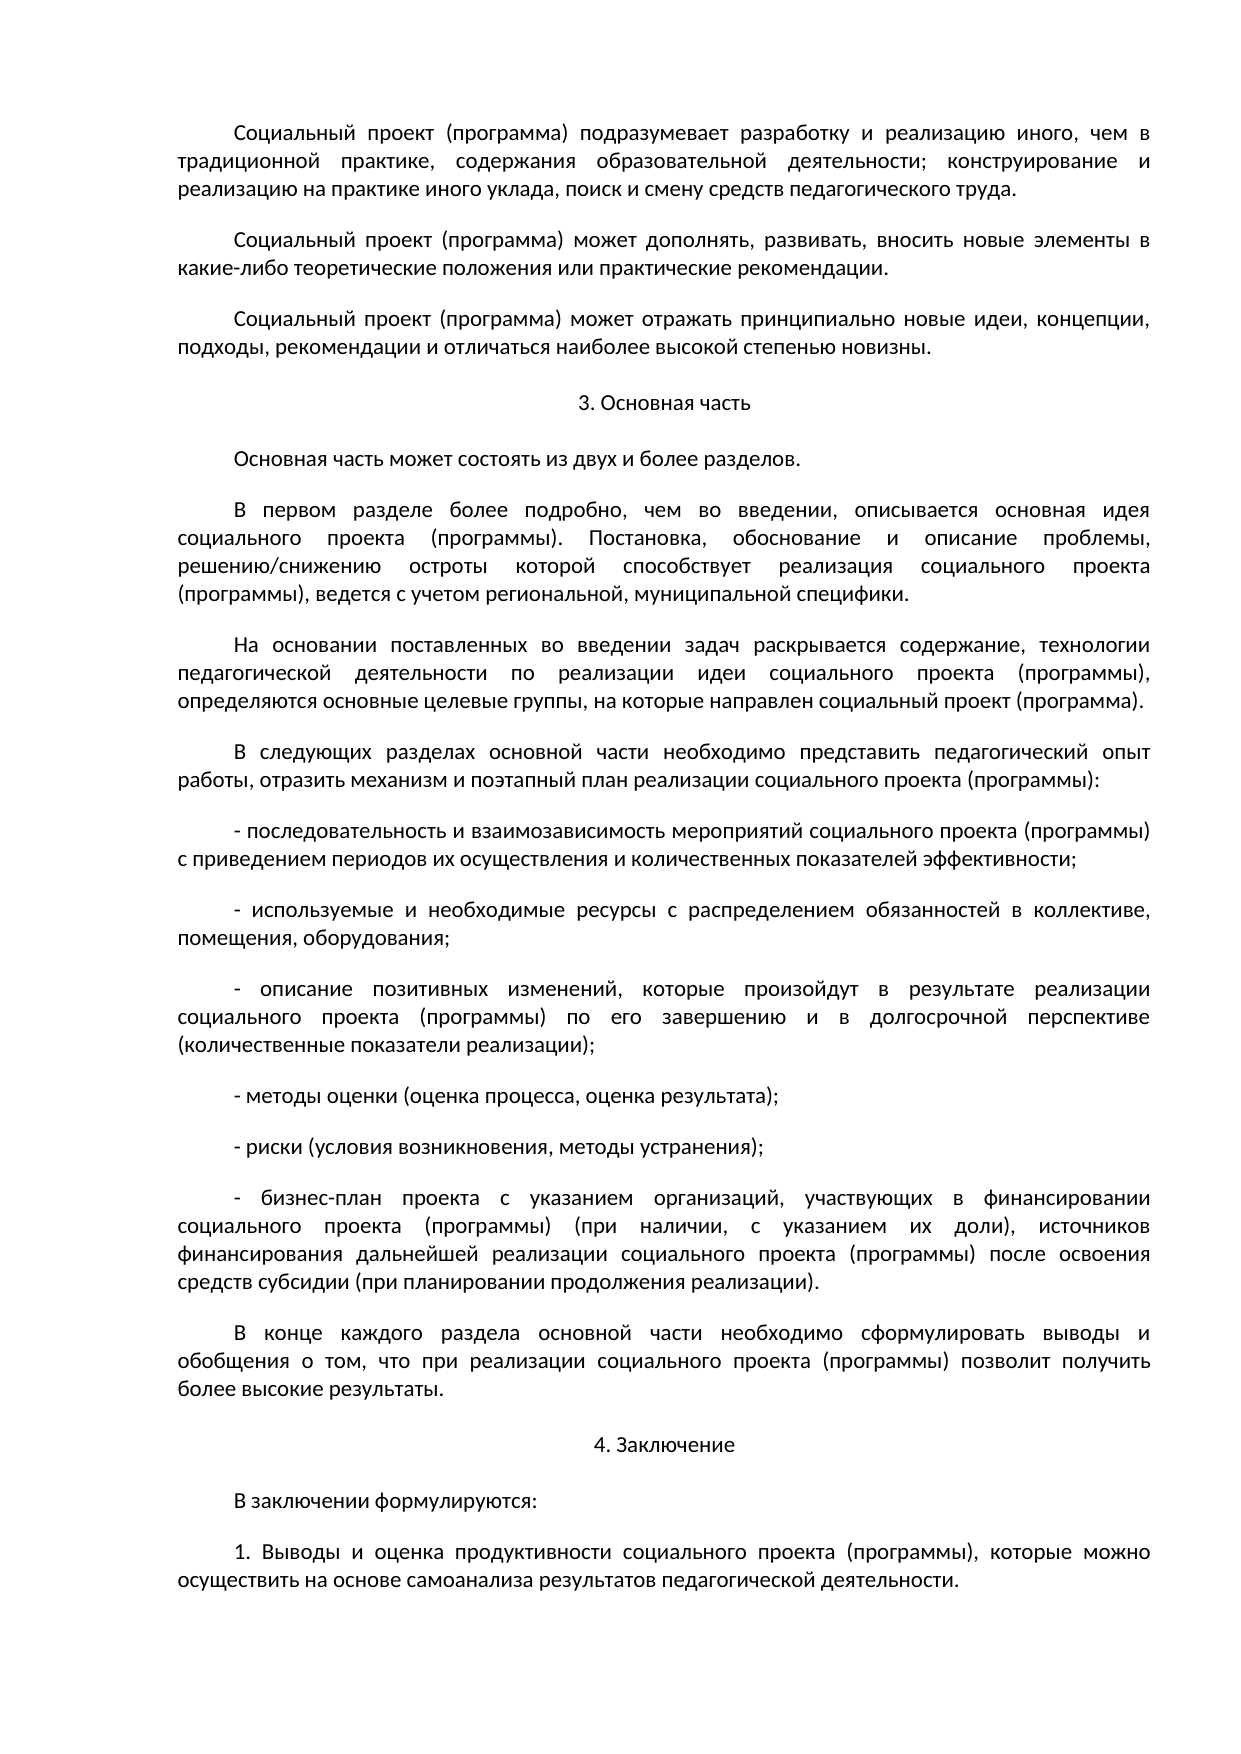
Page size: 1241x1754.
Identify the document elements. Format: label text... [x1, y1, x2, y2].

text Социальный проект (программа) может дополнять, развивать, вносить новые элементы в какие-либо теоретические положения или практические рекомендации. [177, 225, 1152, 281]
text На основании поставленных во введении задач раскрывается содержание, технологии педагогической деятельности по реализации идеи социального проекта (программы), определяются основные целевые группы, на которые направлен социальный проект (программа). [177, 630, 1152, 714]
text В первом разделе более подробно, чем во введении, описывается основная идея социального проекта (программы). Постановка, обоснование и описание проблемы, решению/снижению остроты которой способствует реализация социального проекта (программы), ведется с учетом региональной, муниципальной специфики. [177, 495, 1152, 607]
text - методы оценки (оценка процесса, оценка результата); [177, 1081, 1152, 1109]
text В следующих разделах основной части необходимо представить педагогический опыт работы, отразить механизм и поэтапный план реализации социального проекта (программы): [177, 737, 1152, 793]
text 1. Выводы и оценка продуктивности социального проекта (программы), которые можно осуществить на основе самоанализа результатов педагогической деятельности. [177, 1537, 1152, 1593]
text - используемые и необходимые ресурсы с распределением обязанностей в коллективе, помещения, оборудования; [177, 895, 1152, 951]
text Основная часть может состоять из двух и более разделов. [177, 444, 1152, 472]
text Социальный проект (программа) подразумевает разработку и реализацию иного, чем в традиционной практике, содержания образовательной деятельности; конструирование и реализацию на практике иного уклада, поиск и смену средств педагогического труда. [177, 118, 1152, 202]
text Социальный проект (программа) может отражать принципиально новые идеи, концепции, подходы, рекомендации и отличаться наиболее высокой степенью новизны. [177, 304, 1152, 360]
text В конце каждого раздела основной части необходимо сформулировать выводы и обобщения о том, что при реализации социального проекта (программы) позволит получить более высокие результаты. [177, 1318, 1152, 1402]
text - риски (условия возникновения, методы устранения); [177, 1132, 1152, 1160]
text - бизнес-план проекта с указанием организаций, участвующих в финансировании социального проекта (программы) (при наличии, с указанием их доли), источников финансирования дальнейшей реализации социального проекта (программы) после освоения средств субсидии (при планировании продолжения реализации). [177, 1183, 1152, 1295]
text - последовательность и взаимозависимость мероприятий социального проекта (программы) с приведением периодов их осуществления и количественных показателей эффективности; [177, 816, 1152, 872]
text 3. Основная часть [177, 388, 1152, 416]
text В заключении формулируются: [177, 1486, 1152, 1514]
text - описание позитивных изменений, которые произойдут в результате реализации социального проекта (программы) по его завершению и в долгосрочной перспективе (количественные показатели реализации); [177, 974, 1152, 1058]
text 4. Заключение [177, 1430, 1152, 1458]
